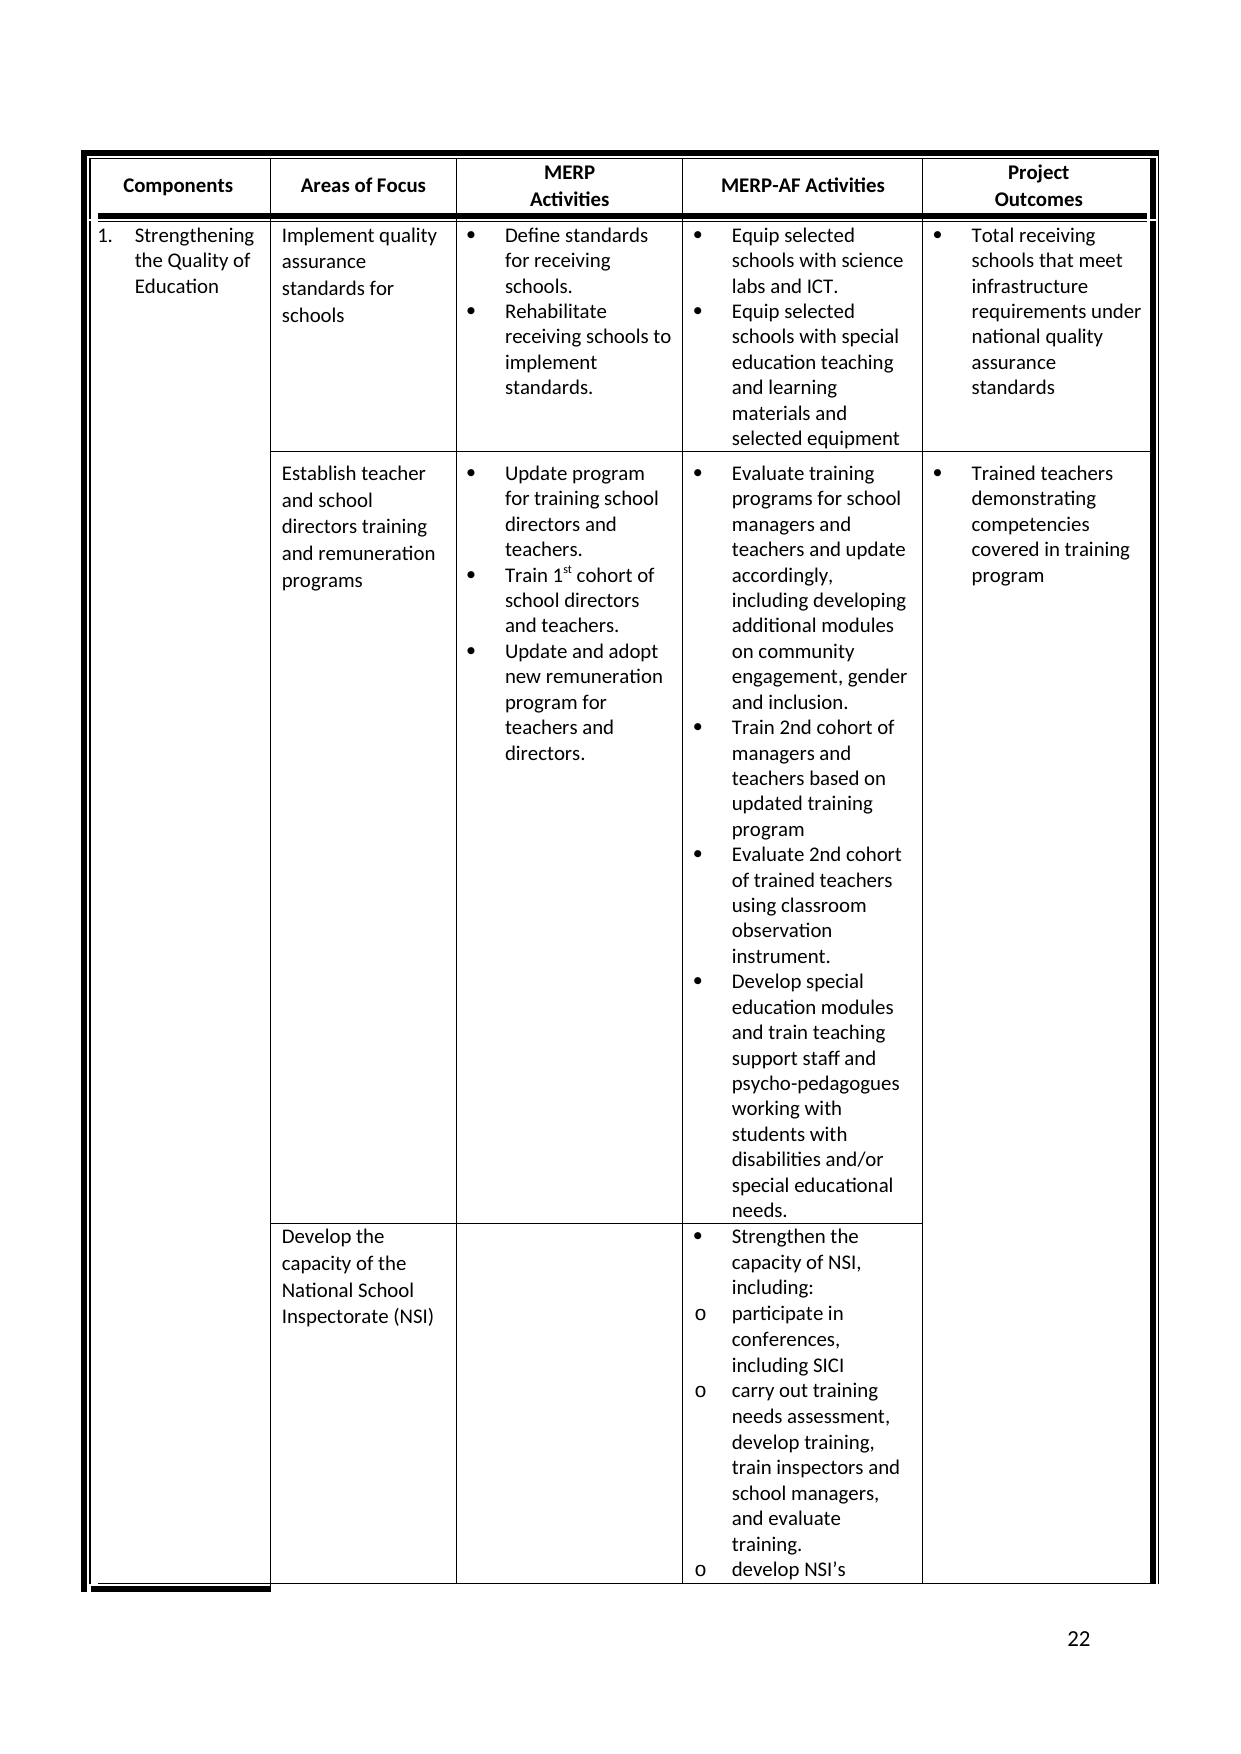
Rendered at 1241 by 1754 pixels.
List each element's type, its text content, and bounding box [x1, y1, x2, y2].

table_cell Trained teachers demonstrating competencies covered in training program [923, 452, 1150, 1583]
table_header Components [91, 159, 270, 213]
table_cell Implement quality assurance standards for schools [271, 222, 456, 451]
table_cell Establish teacher and school directors training and remuneration programs [271, 452, 456, 1223]
table_cell Update program for training school directors and teachers. Train 1st cohort of school directors and teachers. Update and adopt new remuneration program for teachers and directors. [457, 452, 682, 1223]
table_cell [457, 1224, 682, 1583]
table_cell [271, 1224, 456, 1583]
table_cell Strengthening the Quality of Education [87, 213, 270, 1583]
table_cell Evaluate training programs for school managers and teachers and update accordingly, including developing additional modules on community engagement, gender and inclusion. Train 2nd cohort of managers and teachers based on updated training program Evaluate 2nd cohort of trained teachers using classroom observation instrument. Develop special education modules and train teaching support staff and psycho-pedagogues working with students with disabilities and/or special educational needs. [683, 452, 922, 1223]
table_cell Total receiving schools that meet infrastructure requirements under national quality assurance standards [923, 213, 1154, 451]
table_header MERP Activities [457, 159, 682, 213]
table_header MERP-AF Activities [683, 159, 922, 213]
table_header Project Outcomes [923, 159, 1150, 213]
table_cell Equip selected schools with science labs and ICT. Equip selected schools with special education teaching and learning materials and selected equipment [683, 222, 922, 451]
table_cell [683, 1224, 922, 1583]
table_cell Define standards for receiving schools. Rehabilitate receiving schools to implement standards. [457, 222, 682, 451]
table_header Areas of Focus [271, 159, 456, 213]
